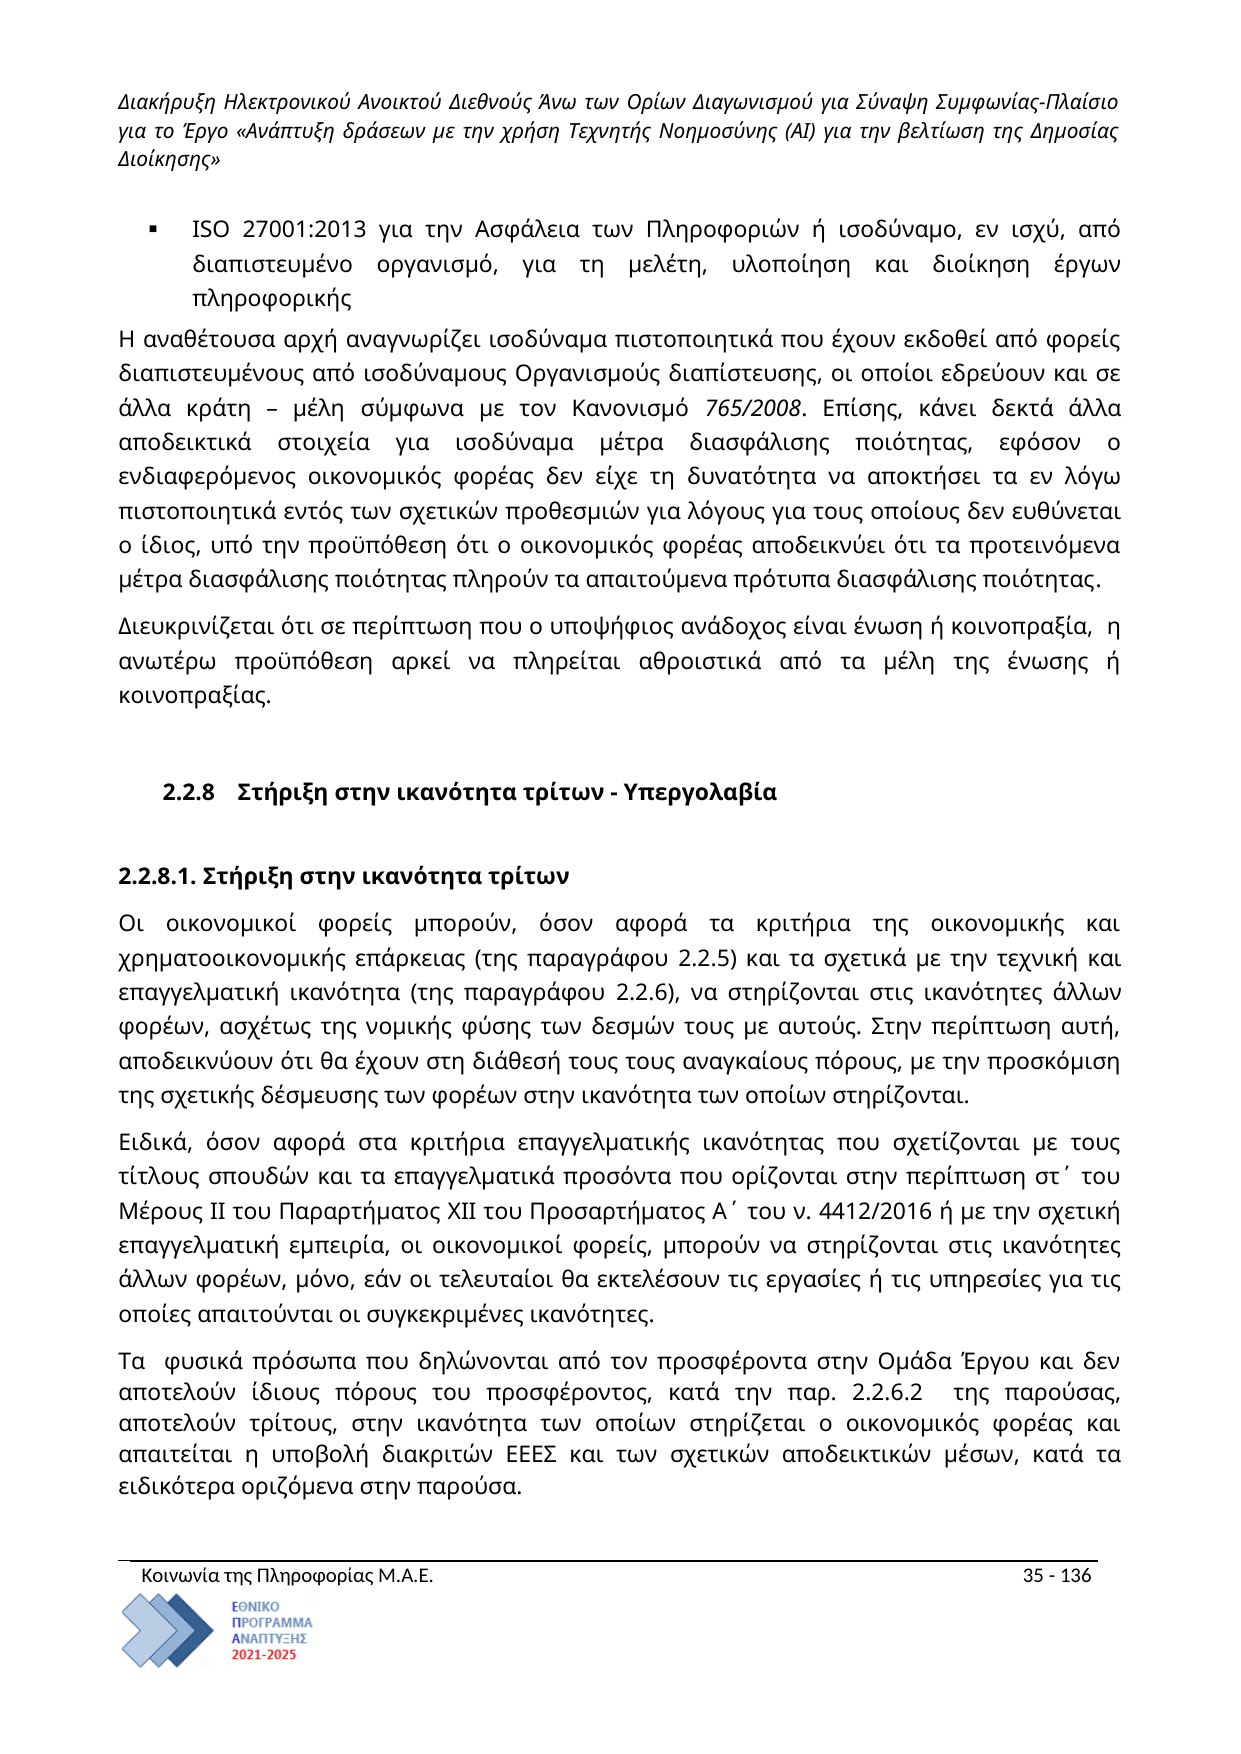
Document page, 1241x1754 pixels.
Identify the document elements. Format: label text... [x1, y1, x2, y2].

text Τα φυσικά πρόσωπα που δηλώνονται από τον προσφέροντα στην Ομάδα Έργου και δεν αποτελούν ίδιους πόρους του προσφέροντος, κατά την παρ. 2.2.6.2 της παρούσας, αποτελούν τρίτους, στην ικανότητα των οποίων στηρίζεται ο οικονομικός φορέας και απαιτείται η υποβολή διακριτών ΕΕΕΣ και των σχετικών αποδεικτικών μέσων, κατά τα ειδικότερα οριζόμενα στην παρούσα. [118, 1344, 1122, 1501]
text Ειδικά, όσον αφορά στα κριτήρια επαγγελματικής ικανότητας που σχετίζονται με τους τίτλους σπουδών και τα επαγγελματικά προσόντα που ορίζονται στην περίπτωση στ΄ του Μέρους ΙΙ του Παραρτήματος ΧΙΙ του Προσαρτήματος Α΄ του ν. 4412/2016 ή με την σχετική επαγγελματική εμπειρία, οι οικονομικοί φορείς, μπορούν να στηρίζονται στις ικανότητες άλλων φορέων, μόνο, εάν οι τελευταίοι θα εκτελέσουν τις εργασίες ή τις υπηρεσίες για τις οποίες απαιτούνται οι συγκεκριμένες ικανότητες. [118, 1126, 1122, 1329]
text Διευκρινίζεται ότι σε περίπτωση που ο υποψήφιος ανάδοχος είναι ένωση ή κοινοπραξία, η ανωτέρω προϋπόθεση αρκεί να πληρείται αθροιστικά από τα μέλη της ένωσης ή κοινοπραξίας. [118, 610, 1122, 710]
text ISO 27001:2013 για την Ασφάλεια των Πληροφοριών ή ισοδύναμο, εν ισχύ, από διαπιστευμένο οργανισμό, για τη μελέτη, υλοποίηση και διοίκηση έργων πληροφορικής [148, 213, 1122, 313]
text 2.2.8.1. Στήριξη στην ικανότητα τρίτων [118, 860, 1122, 891]
text Οι οικονομικοί φορείς μπορούν, όσον αφορά τα κριτήρια της οικονομικής και χρηματοοικονομικής επάρκειας (της παραγράφου 2.2.5) και τα σχετικά με την τεχνική και επαγγελματική ικανότητα (της παραγράφου 2.2.6), να στηρίζονται στις ικανότητες άλλων φορέων, ασχέτως της νομικής φύσης των δεσμών τους με αυτούς. Στην περίπτωση αυτή, αποδεικνύουν ότι θα έχουν στη διάθεσή τους τους αναγκαίους πόρους, με την προσκόμιση της σχετικής δέσμευσης των φορέων στην ικανότητα των οποίων στηρίζονται. [118, 907, 1122, 1110]
text Η αναθέτουσα αρχή αναγνωρίζει ισοδύναμα πιστοποιητικά που έχουν εκδοθεί από φορείς διαπιστευμένους από ισοδύναμους Οργανισμούς διαπίστευσης, οι οποίοι εδρεύουν και σε άλλα κράτη – μέλη σύμφωνα με τον Κανονισμό 765/2008. Επίσης, κάνει δεκτά άλλα αποδεικτικά στοιχεία για ισοδύναμα μέτρα διασφάλισης ποιότητας, εφόσον ο ενδιαφερόμενος οικονομικός φορέας δεν είχε τη δυνατότητα να αποκτήσει τα εν λόγω πιστοποιητικά εντός των σχετικών προθεσμιών για λόγους για τους οποίους δεν ευθύνεται ο ίδιος, υπό την προϋπόθεση ότι ο οικονομικός φορέας αποδεικνύει ότι τα προτεινόμενα μέτρα διασφάλισης ποιότητας πληρούν τα απαιτούμενα πρότυπα διασφάλισης ποιότητας. [118, 323, 1122, 594]
subtitle Στήριξη στην ικανότητα τρίτων - Υπεργολαβία [162, 776, 1122, 807]
